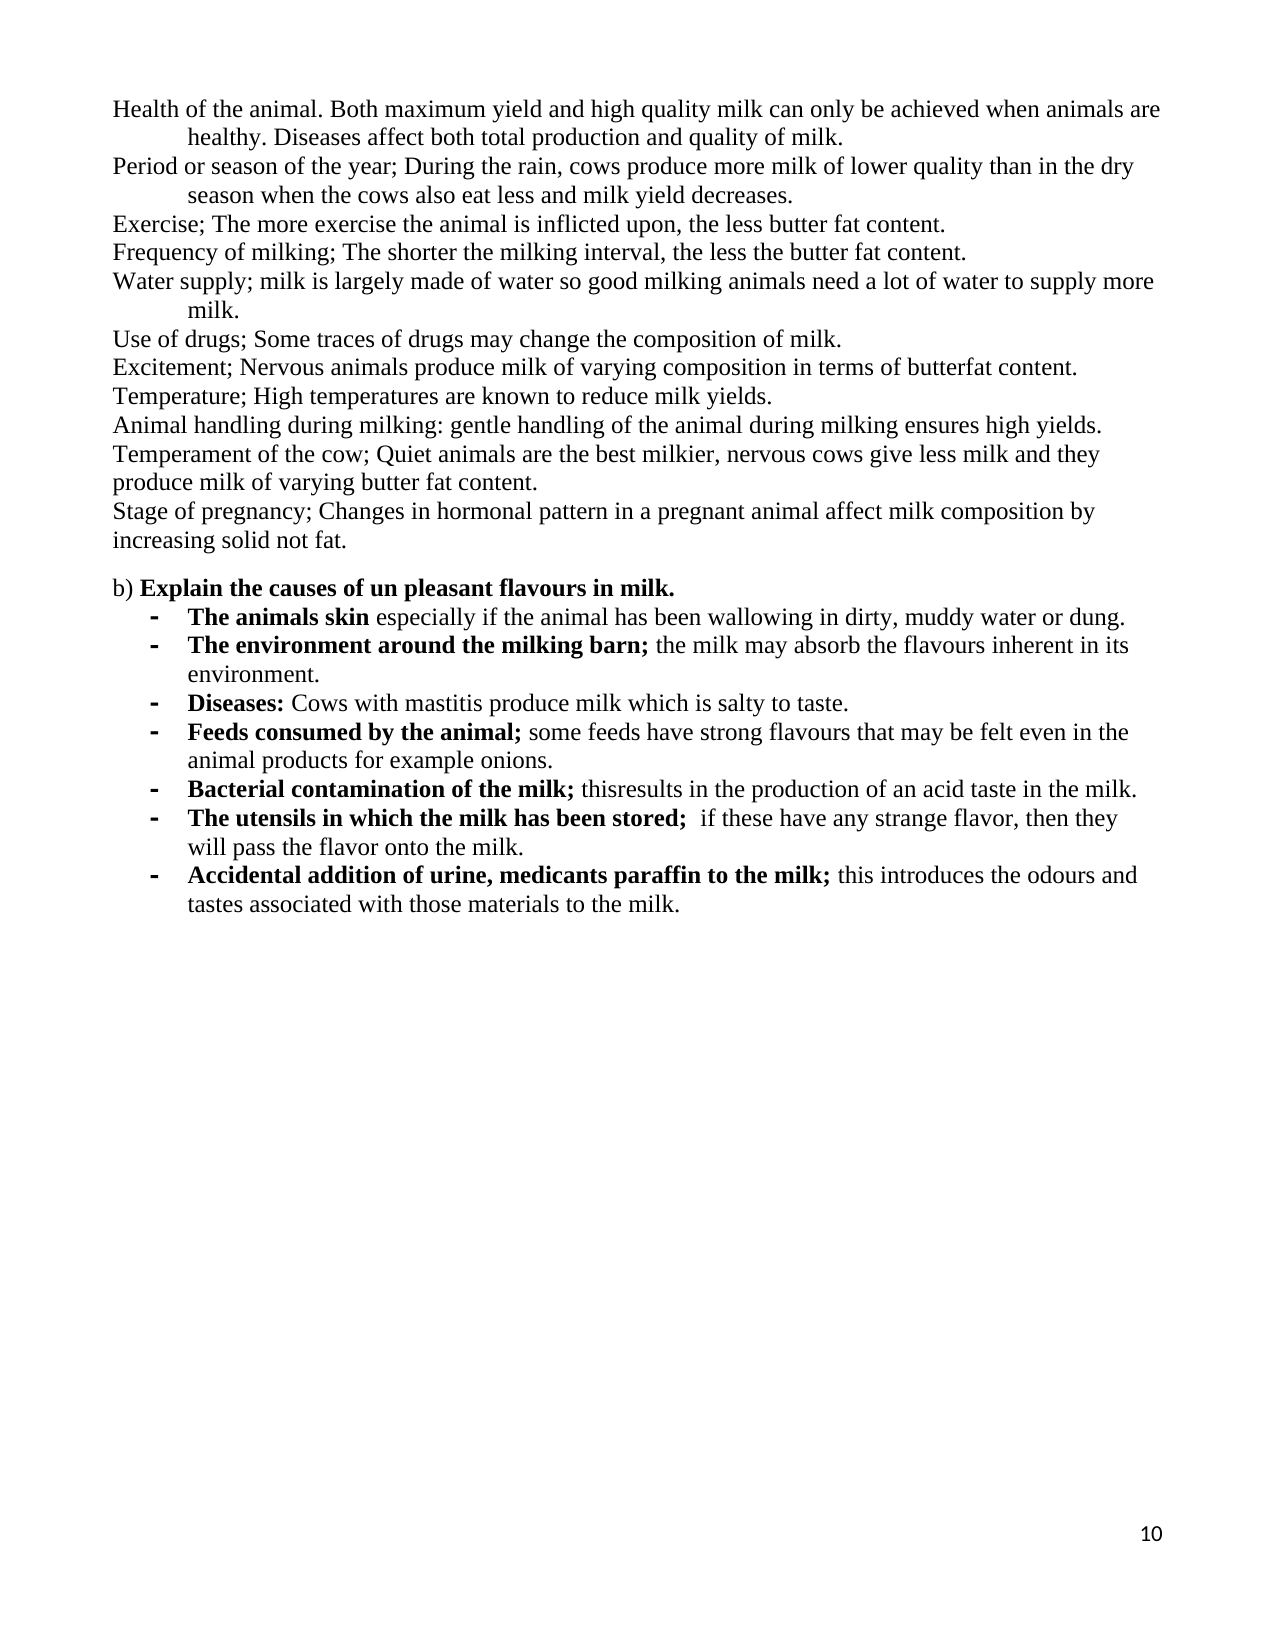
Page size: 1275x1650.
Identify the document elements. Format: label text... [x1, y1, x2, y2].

text Temperature; High temperatures are known to reduce milk yields. [112, 381, 1162, 410]
text Exercise; The more exercise the animal is inflicted upon, the less butter fat content. [112, 209, 1162, 237]
text Animal handling during milking: gentle handling of the animal during milking ensures high yields. [112, 410, 1162, 439]
list The environment around the milking barn; the milk may absorb the flavours inherent in its environment. [150, 630, 1162, 688]
text Period or season of the year; During the rain, cows produce more milk of lower quality than in the dry season when the cows also eat less and milk yield decreases. [112, 151, 1162, 209]
text b) Explain the causes of un pleasant flavours in milk. [112, 573, 1162, 602]
list The animals skin especially if the animal has been wallowing in dirty, muddy water or dung. [150, 602, 1162, 630]
text Stage of pregnancy; Changes in hormonal pattern in a pregnant animal affect milk composition by increasing solid not fat. [112, 496, 1162, 554]
text Water supply; milk is largely made of water so good milking animals need a lot of water to supply more milk. [112, 266, 1162, 324]
text Health of the animal. Both maximum yield and high quality milk can only be achieved when animals are healthy. Diseases affect both total production and quality of milk. [112, 94, 1162, 151]
list Accidental addition of urine, medicants paraffin to the milk; this introduces the odours and tastes associated with those materials to the milk. [150, 860, 1162, 918]
list Feeds consumed by the animal; some feeds have strong flavours that may be felt even in the animal products for example onions. [150, 717, 1162, 774]
text Frequency of milking; The shorter the milking interval, the less the butter fat content. [112, 237, 1162, 266]
text Excitement; Nervous animals produce milk of varying composition in terms of butterfat content. [112, 352, 1162, 381]
list The utensils in which the milk has been stored; if these have any strange flavor, then they will pass the flavor onto the milk. [150, 803, 1162, 860]
text Temperament of the cow; Quiet animals are the best milkier, nervous cows give less milk and they produce milk of varying butter fat content. [112, 439, 1162, 496]
list Diseases: Cows with mastitis produce milk which is salty to taste. [150, 688, 1162, 717]
list Bacterial contamination of the milk; thisresults in the production of an acid taste in the milk. [150, 774, 1162, 803]
text Use of drugs; Some traces of drugs may change the composition of milk. [112, 324, 1162, 352]
